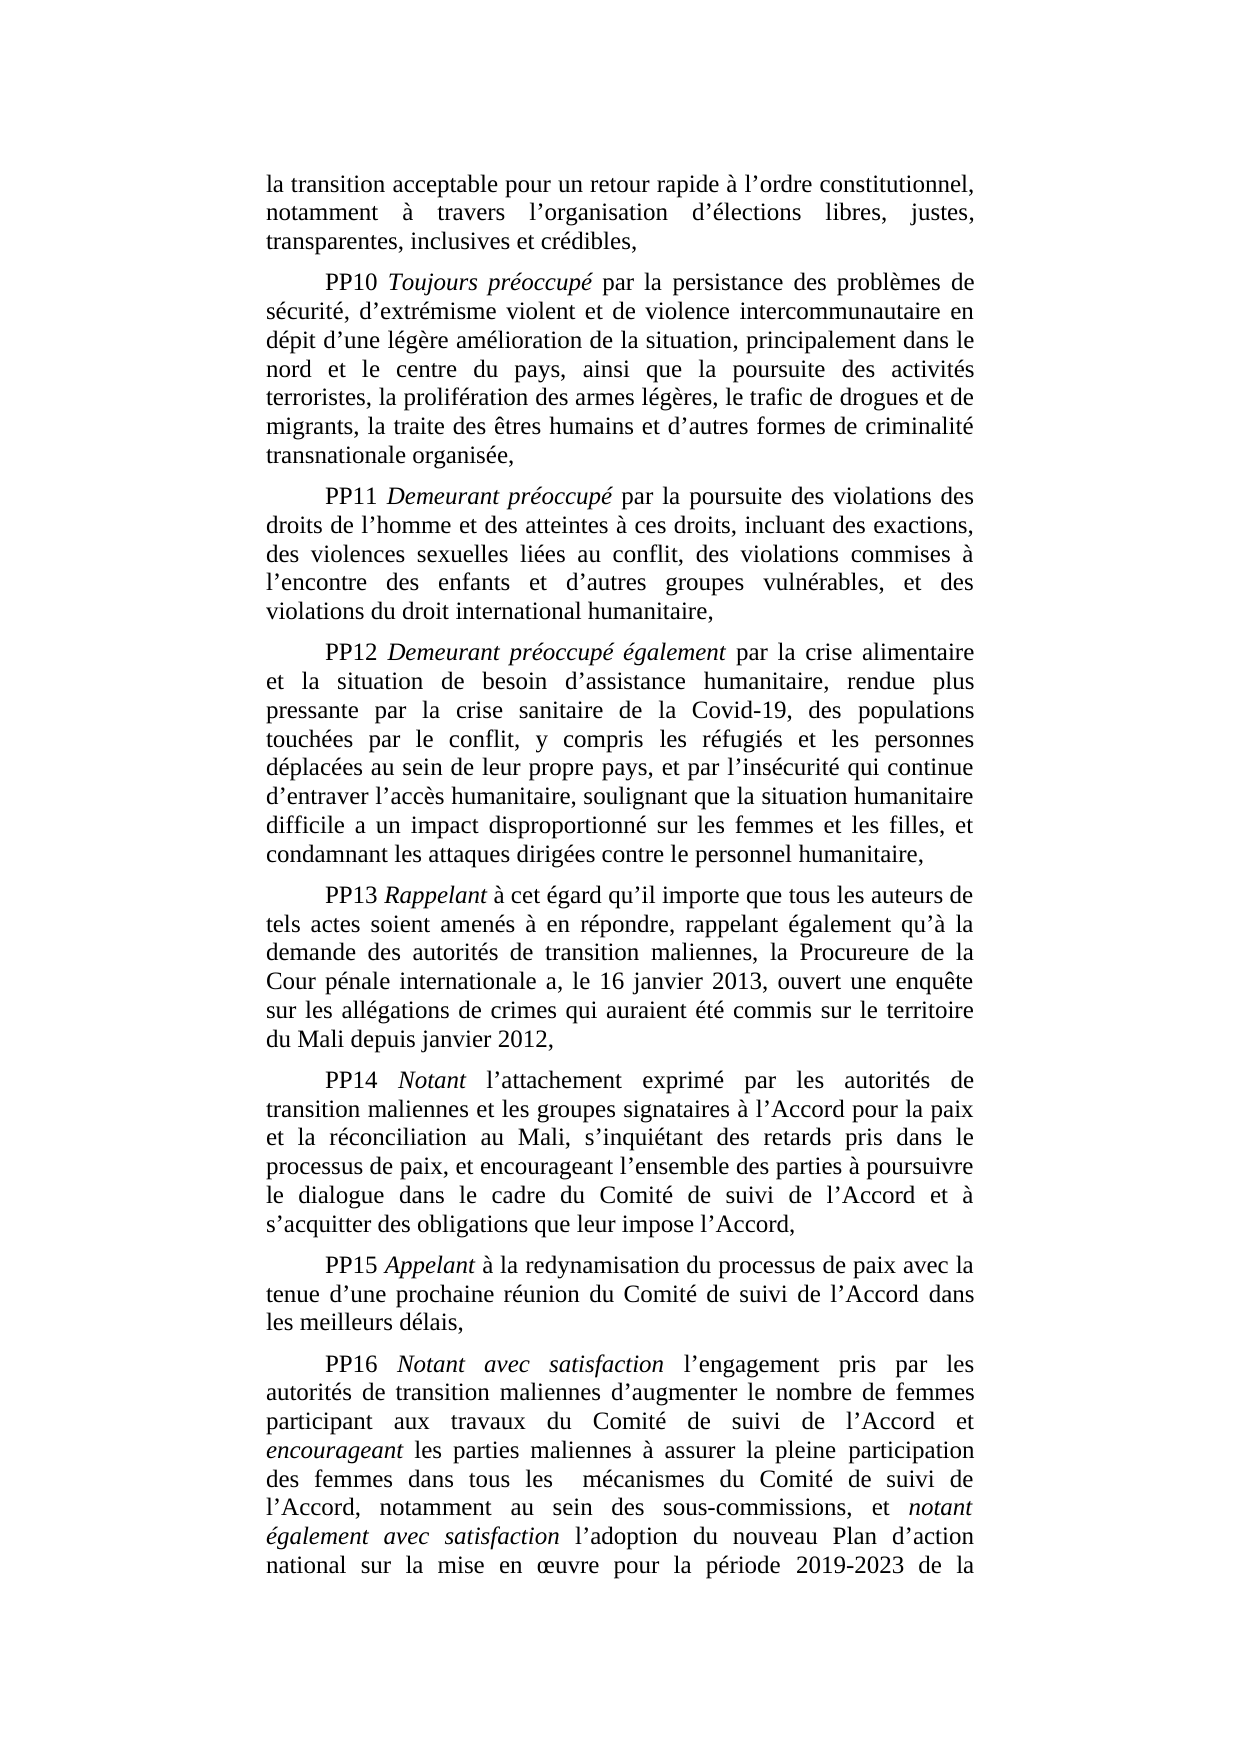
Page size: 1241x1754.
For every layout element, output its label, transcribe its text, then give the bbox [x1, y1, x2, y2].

text PP10 Toujours préoccupé par la persistance des problèmes de sécurité, d’extrémisme violent et de violence intercommunautaire en dépit d’une légère amélioration de la situation, principalement dans le nord et le centre du pays, ainsi que la poursuite des activités terroristes, la prolifération des armes légères, le trafic de drogues et de migrants, la traite des êtres humains et d’autres formes de criminalité transnationale organisée, [266, 267, 974, 469]
text PP11 Demeurant préoccupé par la poursuite des violations des droits de l’homme et des atteintes à ces droits, incluant des exactions, des violences sexuelles liées au conflit, des violations commises à l’encontre des enfants et d’autres groupes vulnérables, et des violations du droit international humanitaire, [266, 481, 974, 625]
text PP14 Notant l’attachement exprimé par les autorités de transition maliennes et les groupes signataires à l’Accord pour la paix et la réconciliation au Mali, s’inquiétant des retards pris dans le processus de paix, et encourageant l’ensemble des parties à poursuivre le dialogue dans le cadre du Comité de suivi de l’Accord et à s’acquitter des obligations que leur impose l’Accord, [266, 1065, 974, 1237]
text PP15 Appelant à la redynamisation du processus de paix avec la tenue d’une prochaine réunion du Comité de suivi de l’Accord dans les meilleurs délais, [266, 1250, 974, 1336]
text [266, 169, 974, 255]
text PP12 Demeurant préoccupé également par la crise alimentaire et la situation de besoin d’assistance humanitaire, rendue plus pressante par la crise sanitaire de la Covid-19, des populations touchées par le conflit, y compris les réfugiés et les personnes déplacées au sein de leur propre pays, et par l’insécurité qui continue d’entraver l’accès humanitaire, soulignant que la situation humanitaire difficile a un impact disproportionné sur les femmes et les filles, et condamnant les attaques dirigées contre le personnel humanitaire, [266, 637, 974, 867]
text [266, 1349, 974, 1579]
text PP13 Rappelant à cet égard qu’il importe que tous les auteurs de tels actes soient amenés à en répondre, rappelant également qu’à la demande des autorités de transition maliennes, la Procureure de la Cour pénale internationale a, le 16 janvier 2013, ouvert une enquête sur les allégations de crimes qui auraient été commis sur le territoire du Mali depuis janvier 2012, [266, 880, 974, 1052]
